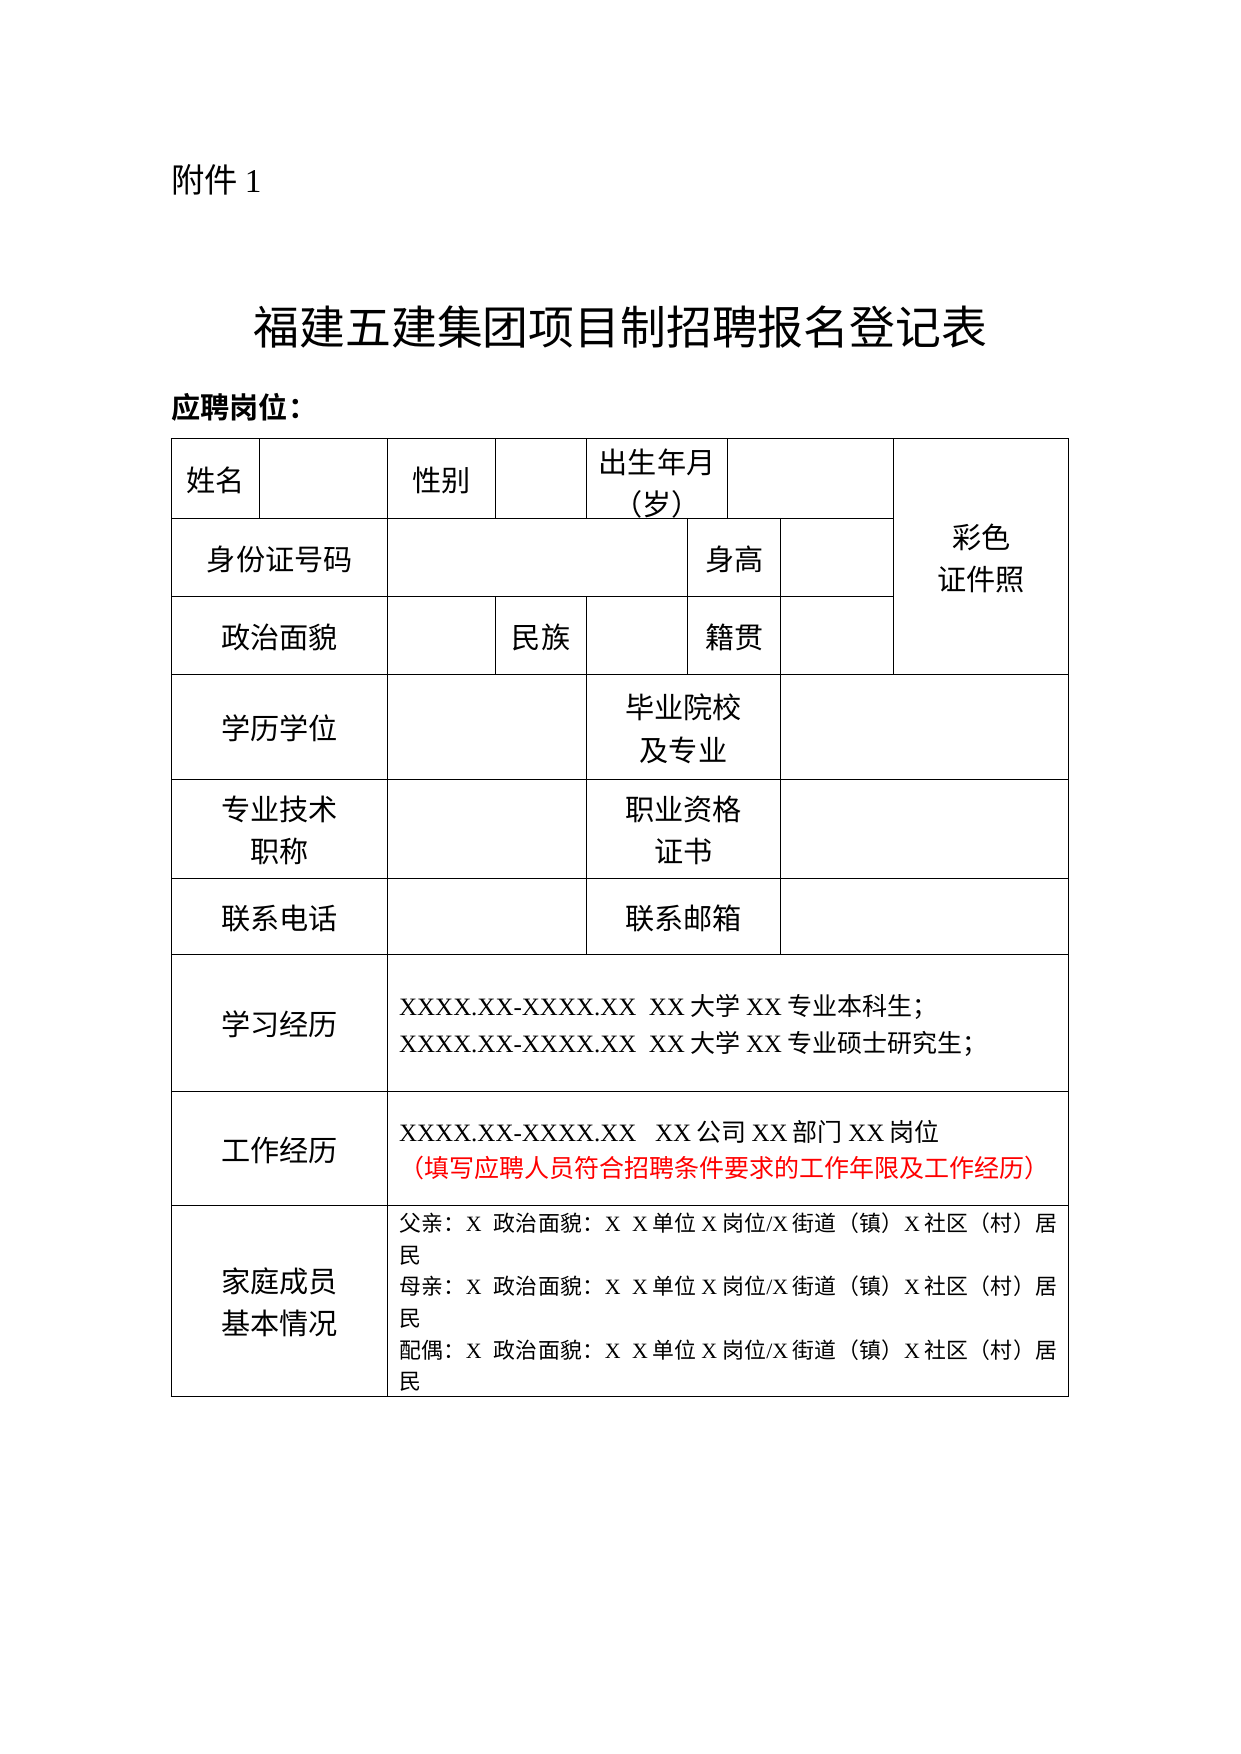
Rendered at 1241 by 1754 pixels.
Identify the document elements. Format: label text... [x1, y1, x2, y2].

text 附件1 [171, 146, 1069, 211]
table_header [496, 439, 586, 518]
table_cell [781, 879, 1068, 954]
text 应聘岗位： [171, 373, 1069, 438]
table_cell 身份证号码 [172, 519, 387, 596]
table_cell 联系电话 [172, 879, 387, 954]
table_cell 家庭成员 基本情况 [172, 1206, 387, 1396]
table_cell [587, 597, 687, 674]
table_cell [388, 519, 687, 596]
table_header [728, 439, 893, 518]
table_cell [388, 879, 586, 954]
table_cell [781, 780, 1068, 878]
table_header [260, 439, 387, 518]
table_cell XXXX.XX-XXXX.XX XX大学 XX专业本科生； XXXX.XX-XXXX.XX XX大学 XX专业硕士研究生； [388, 955, 1068, 1091]
table_cell 职业资格 证书 [587, 780, 780, 878]
table_cell 父亲：X 政治面貌：X X单位X岗位/X街道（镇）X社区（村）居民 母亲：X 政治面貌：X X单位X岗位/X街道（镇）X社区（村）居民 配偶：X 政治面貌：X X单位X岗位/X街道（镇）X社区（村）居民 [388, 1206, 1068, 1396]
table_cell 籍贯 [688, 597, 780, 674]
table_cell 民族 [496, 597, 586, 674]
table_cell 身高 [688, 519, 780, 596]
text 福建五建集团项目制招聘报名登记表 [171, 276, 1069, 373]
table_header 彩色 证件照 [894, 439, 1068, 674]
table_cell 学习经历 [172, 955, 387, 1091]
table_cell XXXX.XX-XXXX.XX XX公司XX部门 XX岗位 （填写应聘人员符合招聘条件要求的工作年限及工作经历） [388, 1092, 1068, 1205]
table_cell 政治面貌 [172, 597, 387, 674]
table_header 性别 [388, 439, 495, 518]
table_cell [388, 780, 586, 878]
table_cell [388, 597, 495, 674]
table_cell 毕业院校 及专业 [587, 675, 780, 779]
table_header 出生年月 （岁） [587, 439, 727, 518]
table_header 姓名 [172, 439, 259, 518]
table_cell [781, 597, 893, 674]
table_cell 联系邮箱 [587, 879, 780, 954]
table_cell [781, 519, 893, 596]
table_cell 工作经历 [172, 1092, 387, 1205]
table_cell [781, 675, 1068, 779]
table_cell [388, 675, 586, 779]
table_cell 学历学位 [172, 675, 387, 779]
table_cell 专业技术 职称 [172, 780, 387, 878]
